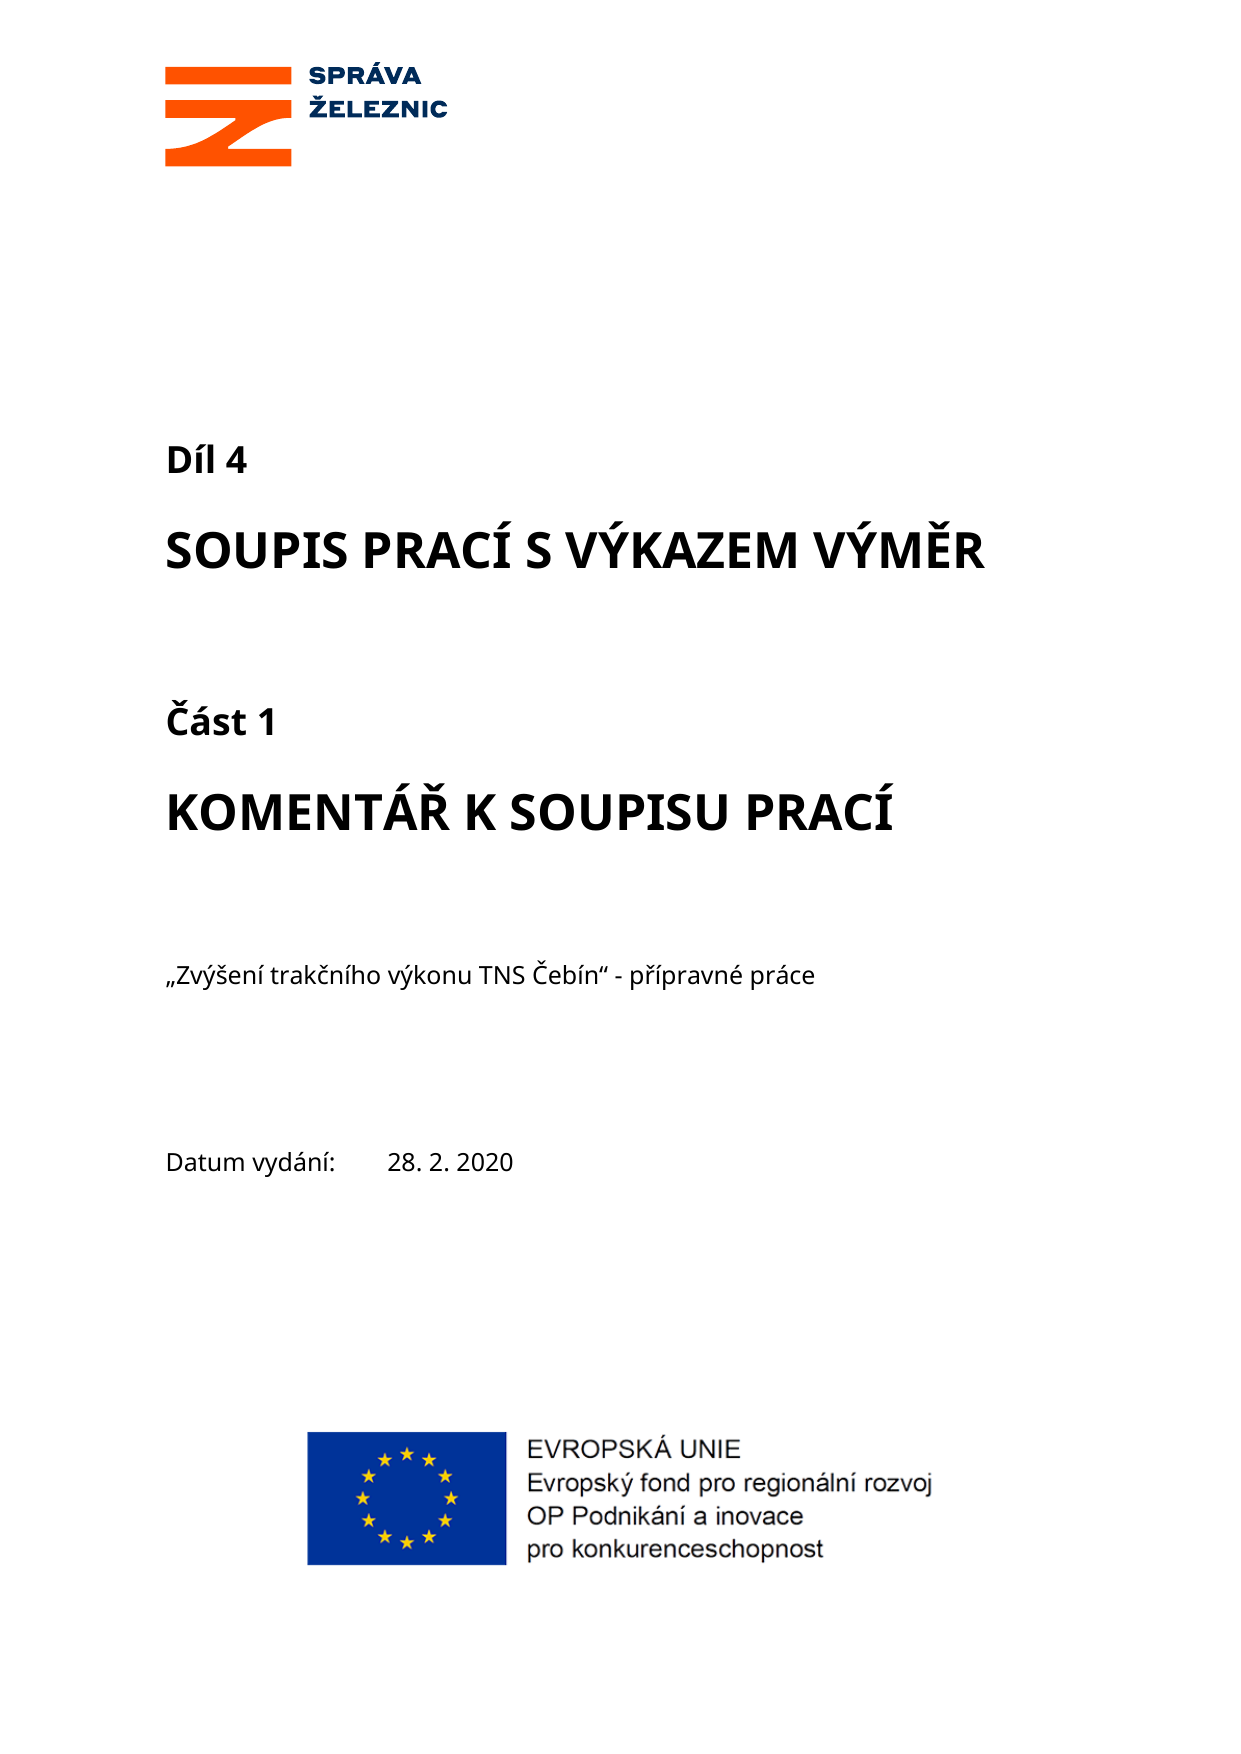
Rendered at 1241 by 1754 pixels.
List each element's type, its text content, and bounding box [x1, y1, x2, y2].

text SOUPIS PRACÍ S VÝKAZEM VÝMĚR [165, 514, 1075, 583]
text Část 1 [165, 696, 1075, 747]
text Díl 4 [165, 433, 1075, 484]
picture [269, 1304, 971, 1689]
text Datum vydání: 28. 2. 2020 [165, 1145, 1075, 1179]
text KOMENTÁŘ K SOUPISU PRACÍ [165, 777, 1075, 845]
